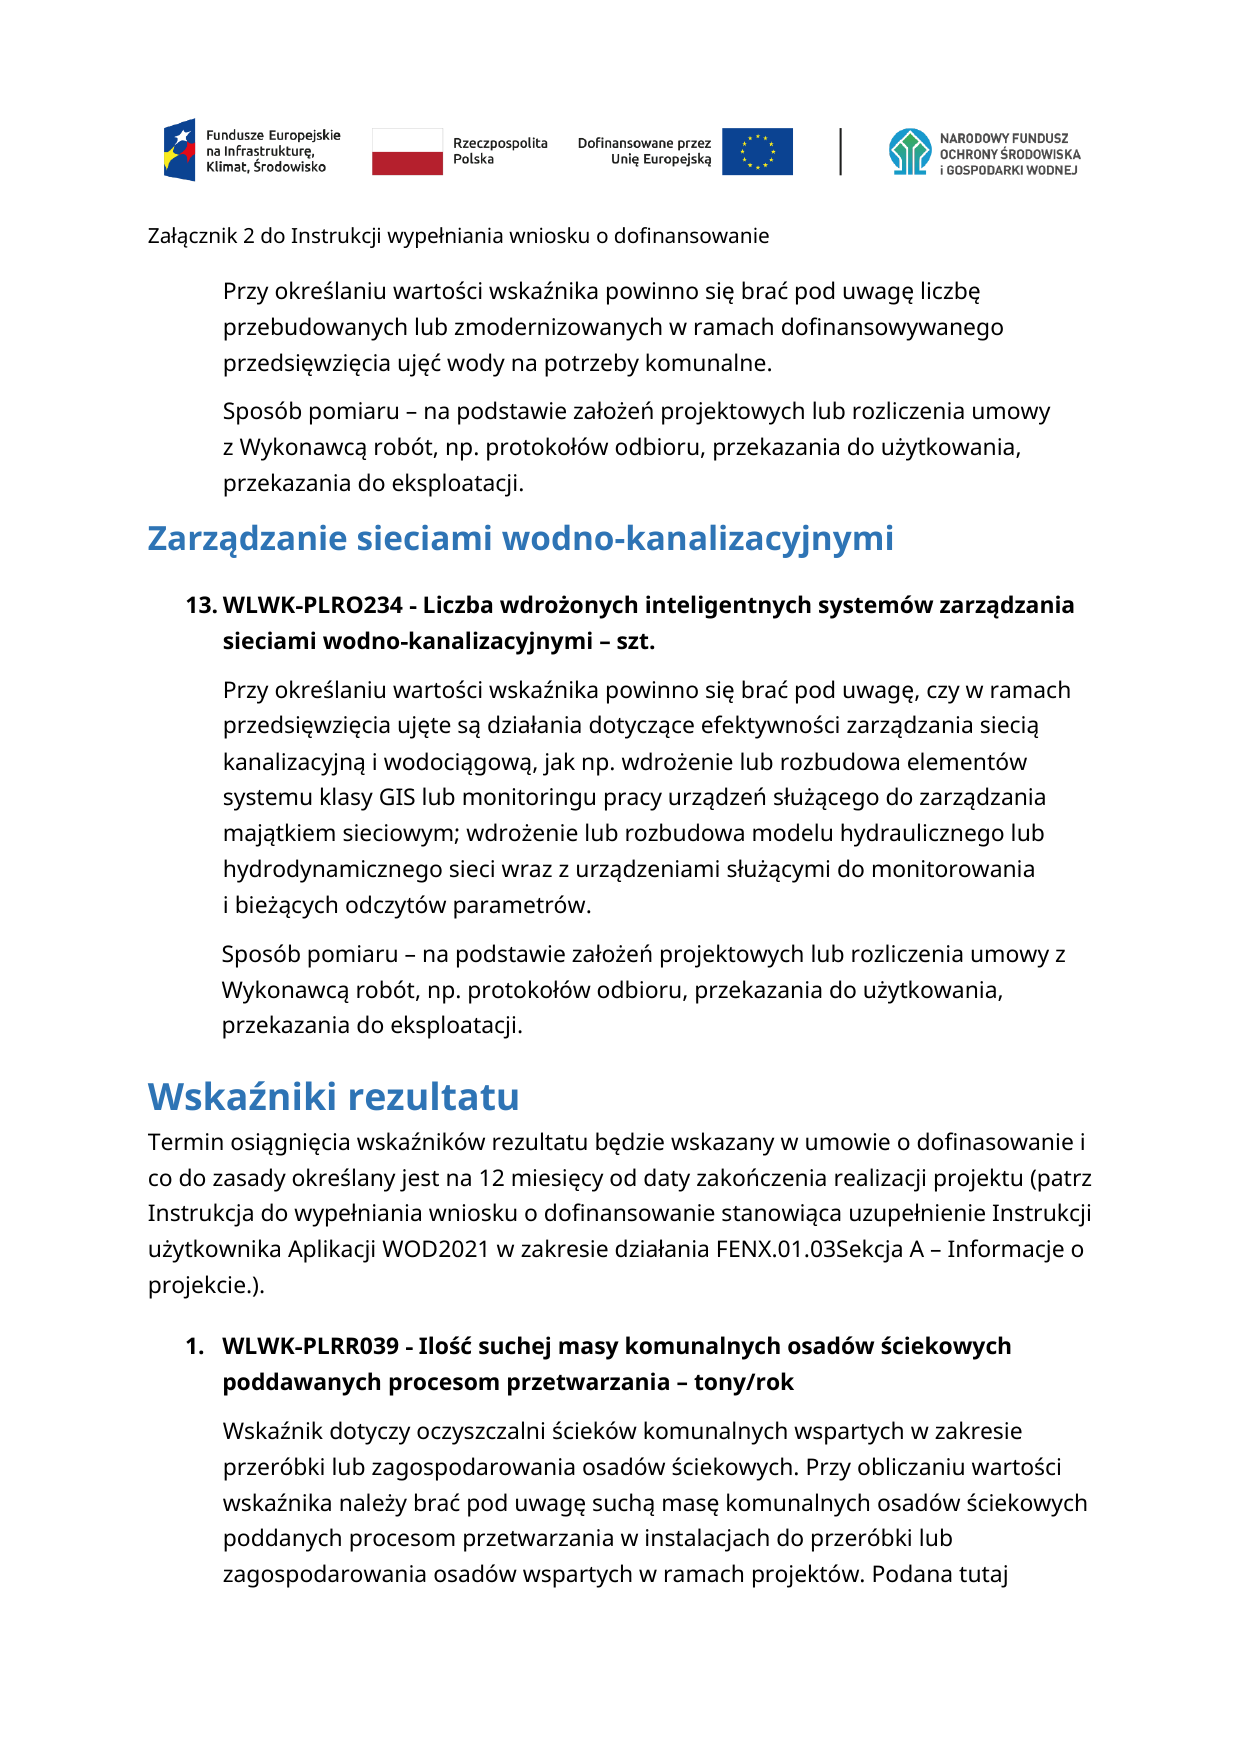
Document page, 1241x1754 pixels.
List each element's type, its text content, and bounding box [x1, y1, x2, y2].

text Sposób pomiaru – na podstawie założeń projektowych lub rozliczenia umowy z Wykonawcą robót, np. protokołów odbioru, przekazania do użytkowania, przekazania do eksploatacji. [221, 938, 1093, 1041]
picture [147, 102, 1093, 197]
subtitle Wskaźniki rezultatu [148, 1070, 1093, 1121]
text Termin osiągnięcia wskaźników rezultatu będzie wskazany w umowie o dofinasowanie i co do zasady określany jest na 12 miesięcy od daty zakończenia realizacji projektu (patrz Instrukcja do wypełniania wniosku o dofinansowanie stanowiąca uzupełnienie Instrukcji użytkownika Aplikacji WOD2021 w zakresie działania FENX.01.03Sekcja A – Informacje o projekcie.). [148, 1126, 1093, 1301]
list Przy określaniu wartości wskaźnika powinno się brać pod uwagę, czy w ramach przedsięwzięcia ujęte są działania dotyczące efektywności zarządzania siecią kanalizacyjną i wodociągową, jak np. wdrożenie lub rozbudowa elementów systemu klasy GIS lub monitoringu pracy urządzeń służącego do zarządzania majątkiem sieciowym; wdrożenie lub rozbudowa modelu hydraulicznego lub hydrodynamicznego sieci wraz z urządzeniami służącymi do monitorowania i bieżących odczytów parametrów. [223, 673, 1093, 920]
list Przy określaniu wartości wskaźnika powinno się brać pod uwagę liczbę przebudowanych lub zmodernizowanych w ramach dofinansowywanego przedsięwzięcia ujęć wody na potrzeby komunalne. [223, 274, 1093, 378]
subtitle Zarządzanie sieciami wodno-kanalizacyjnymi [148, 515, 1093, 561]
list WLWK‐PLRR039 ‐ Ilość suchej masy komunalnych osadów ściekowych poddawanych procesom przetwarzania – tony/rok [185, 1330, 1093, 1397]
list WLWK‐PLRO234 ‐ Liczba wdrożonych inteligentnych systemów zarządzania sieciami wodno‐kanalizacyjnymi – szt. [185, 589, 1093, 656]
